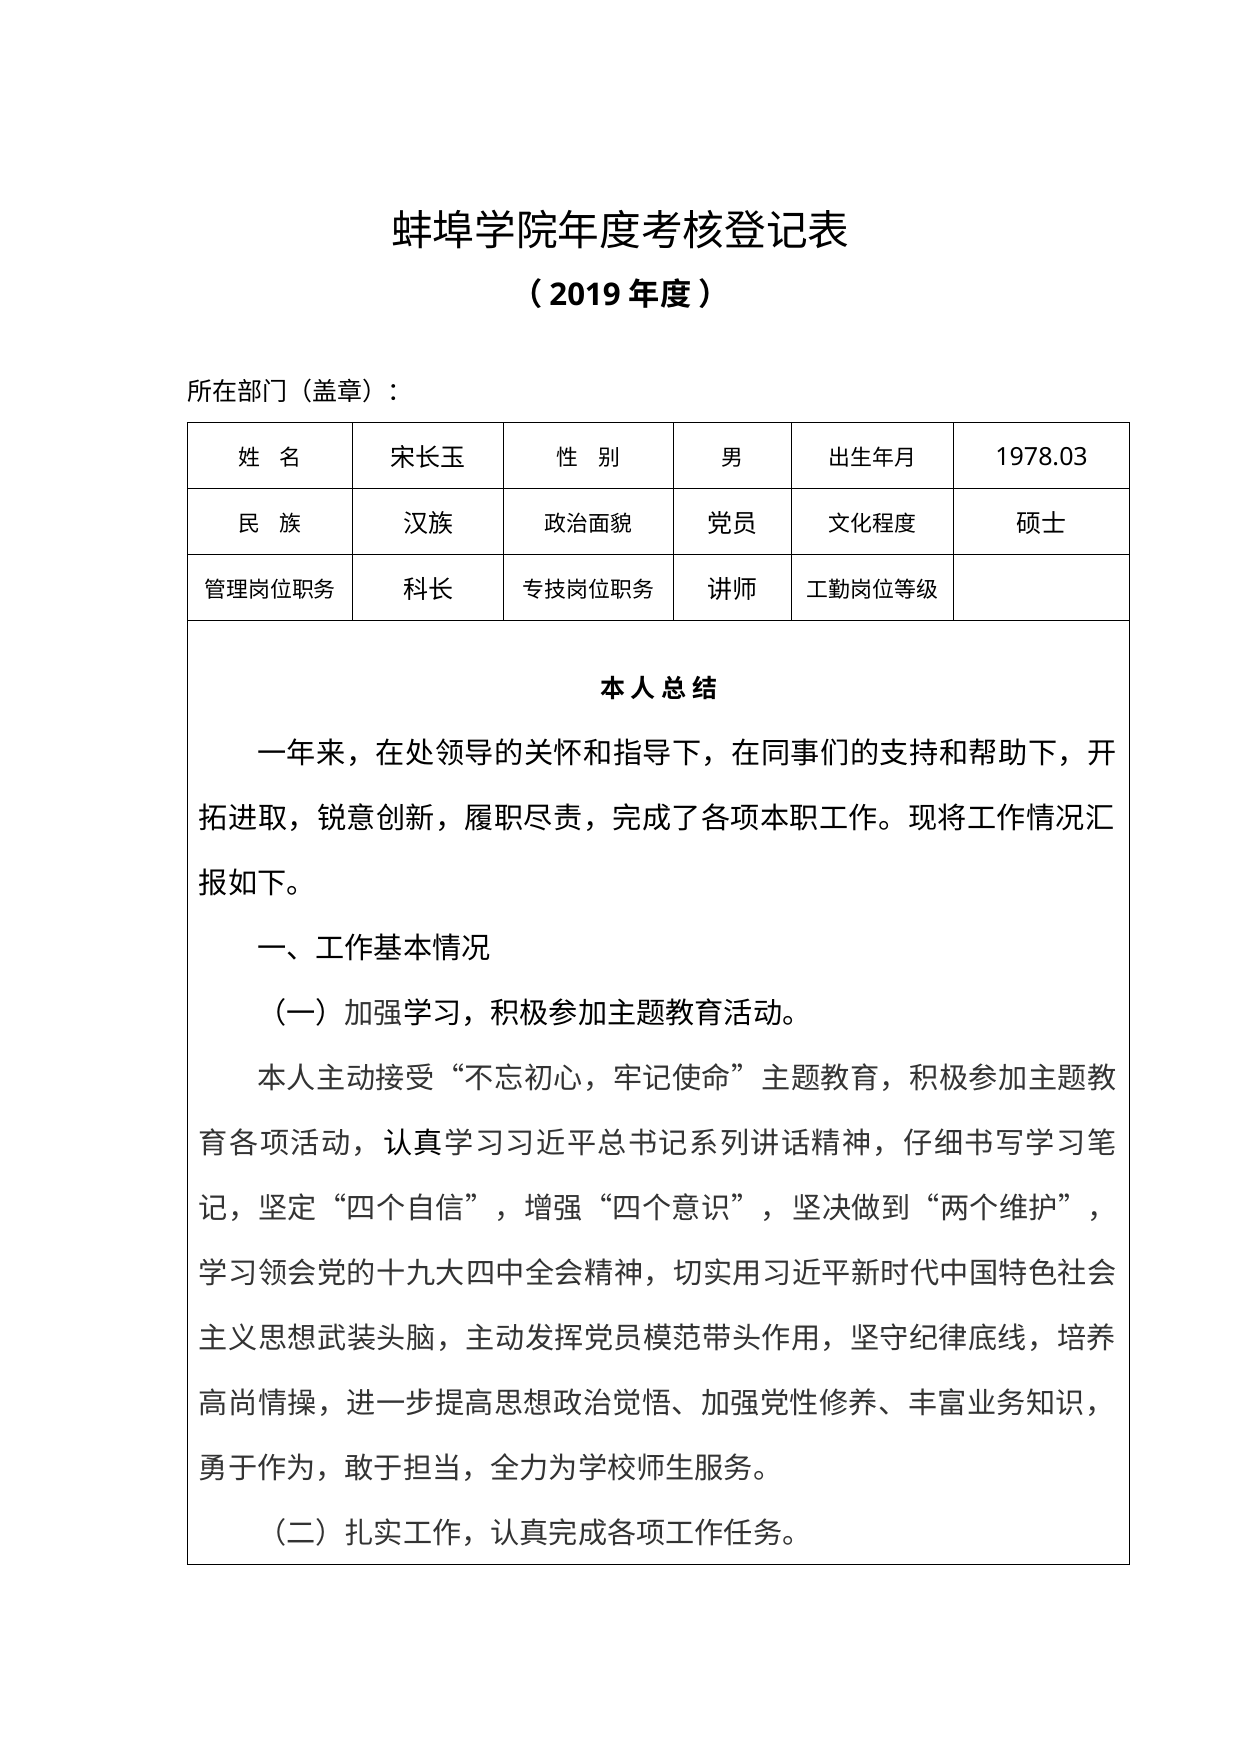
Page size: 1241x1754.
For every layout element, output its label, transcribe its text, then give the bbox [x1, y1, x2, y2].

table_cell 管理岗位职务 [188, 555, 352, 620]
table_header 性 别 [504, 423, 673, 488]
table_cell 科长 [353, 555, 503, 620]
table_cell 文化程度 [792, 489, 953, 554]
table_cell 硕士 [954, 489, 1129, 554]
text 蚌埠学院年度考核登记表 [187, 194, 1053, 259]
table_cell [188, 621, 1129, 1564]
table_cell 讲师 [674, 555, 791, 620]
text 所在部门（盖章）： [187, 357, 1053, 422]
table_cell 民 族 [188, 489, 352, 554]
table_cell 党员 [674, 489, 791, 554]
table_cell 工勤岗位等级 [792, 555, 953, 620]
table_cell 政治面貌 [504, 489, 673, 554]
table_header 出生年月 [792, 423, 953, 488]
text （ 2019 年度 ） [187, 259, 1053, 324]
table_header 姓 名 [188, 423, 352, 488]
table_header 男 [674, 423, 791, 488]
table_header 1978.03 [954, 423, 1129, 488]
table_header 宋长玉 [353, 423, 503, 488]
table_cell 汉族 [353, 489, 503, 554]
table_cell 专技岗位职务 [504, 555, 673, 620]
table_cell [954, 555, 1129, 620]
